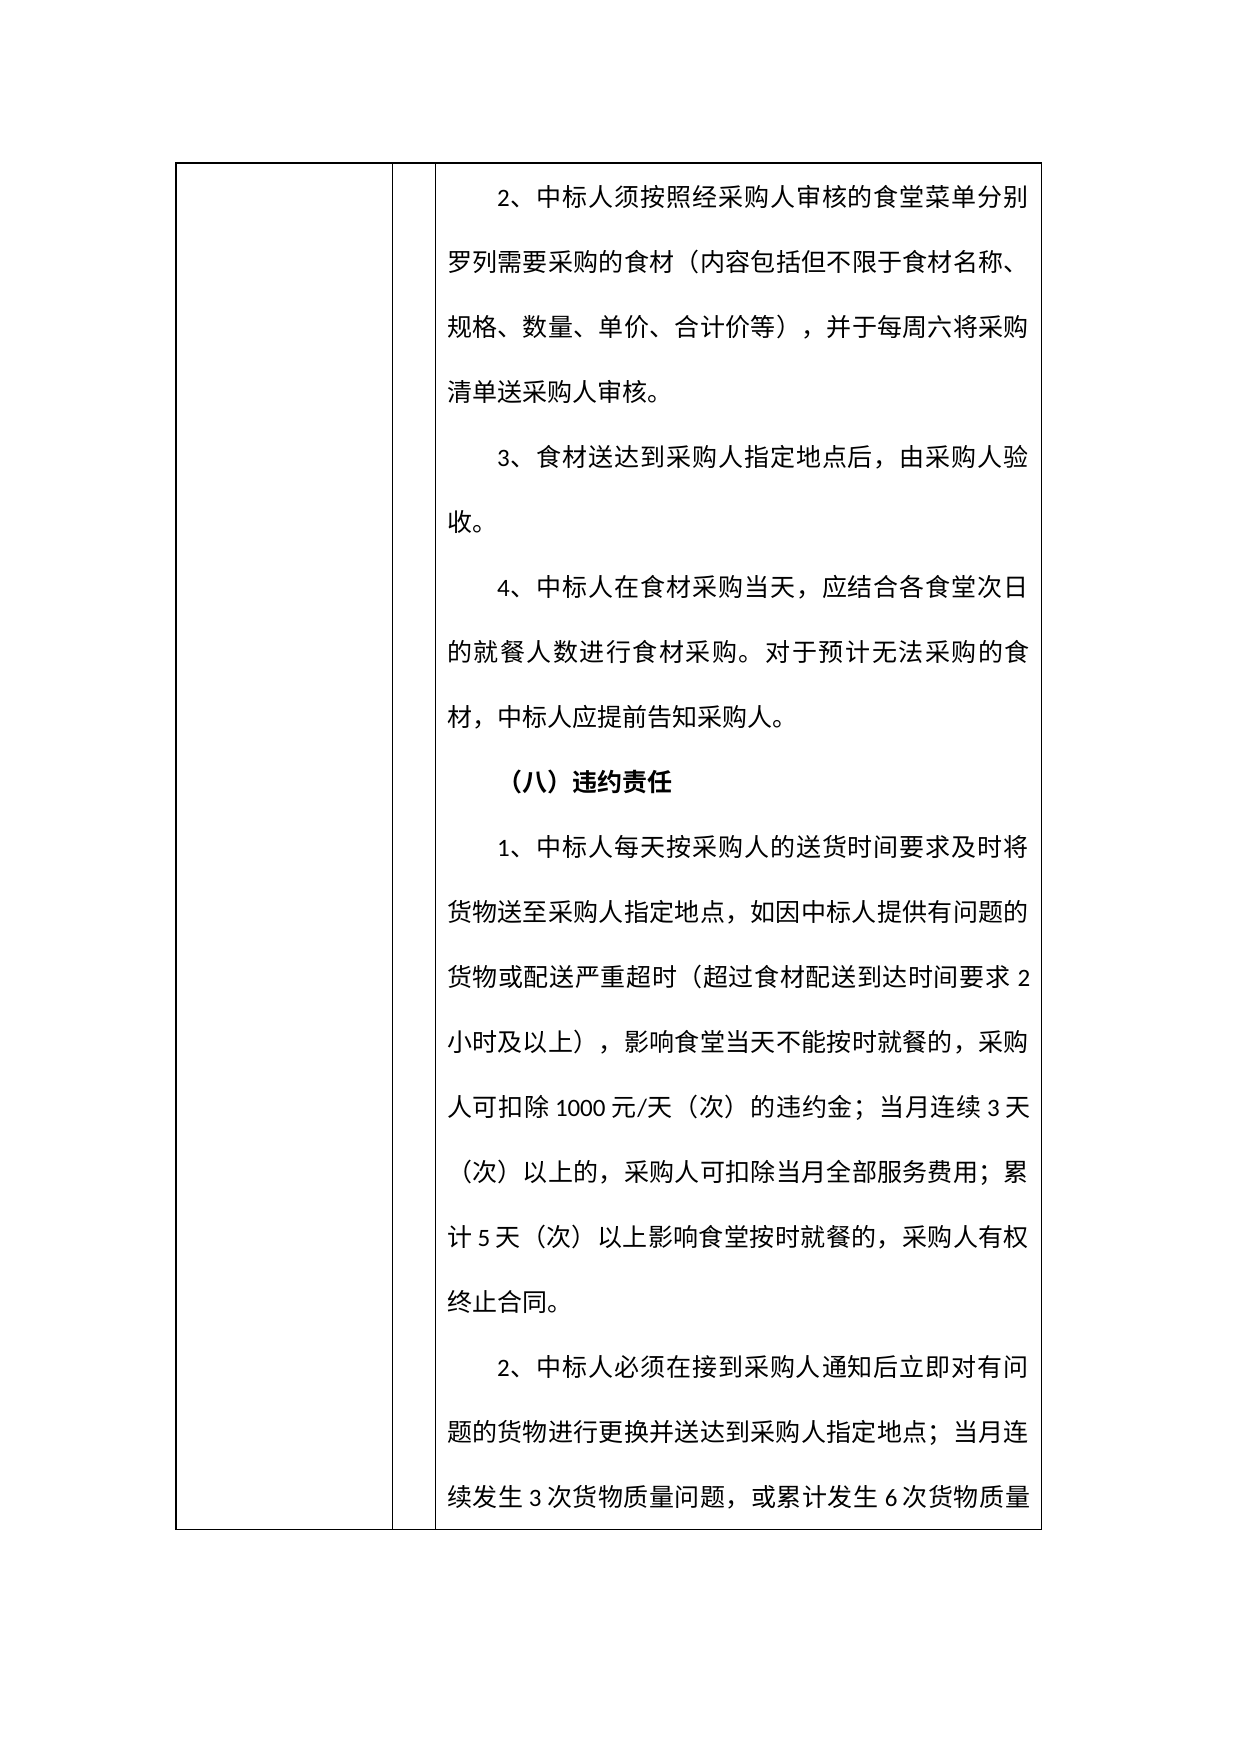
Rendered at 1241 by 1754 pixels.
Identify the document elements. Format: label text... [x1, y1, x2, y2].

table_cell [436, 164, 1041, 1528]
table_cell 2 [393, 164, 435, 1528]
table_cell [177, 164, 392, 1528]
